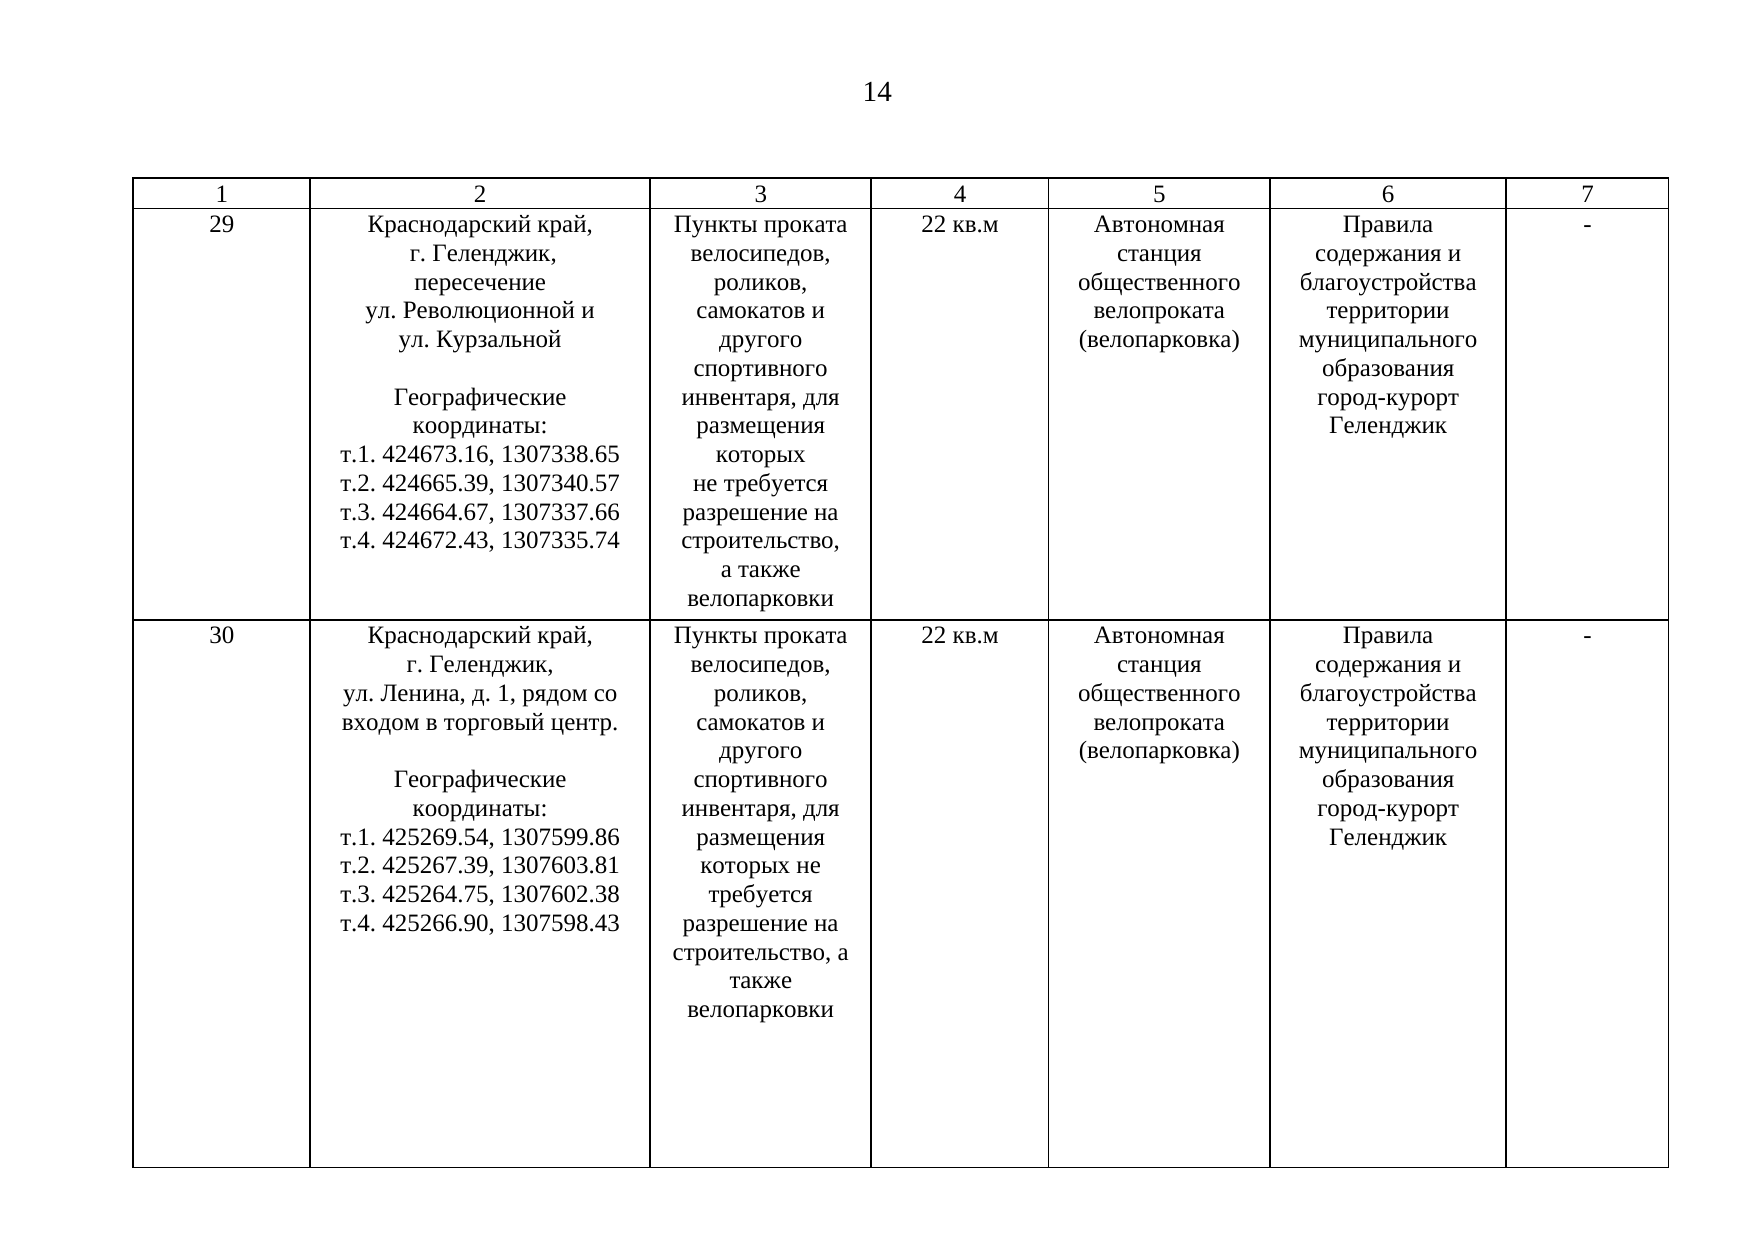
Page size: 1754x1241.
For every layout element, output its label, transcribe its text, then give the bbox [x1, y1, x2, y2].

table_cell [651, 209, 870, 619]
table_header 7 [1507, 179, 1668, 207]
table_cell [1271, 621, 1505, 1167]
table_cell 29 [134, 209, 309, 619]
table_cell 22 кв.м [872, 209, 1048, 619]
table_cell 30 [134, 621, 309, 1167]
table_header 3 [651, 179, 870, 207]
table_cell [651, 621, 870, 1167]
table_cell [1049, 209, 1269, 619]
table_cell - [1507, 621, 1668, 1167]
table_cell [1049, 621, 1269, 1167]
table_header 1 [134, 179, 309, 207]
table_header 2 [311, 179, 649, 207]
table_cell 22 кв.м [872, 621, 1048, 1167]
table_cell Краснодарский край, г. Геленджик, ул. Ленина, д. 1, рядом со входом в торговый центр. Географические координаты: т.1. 425269.54, 1307599.86 т.2. 425267.39, 1307603.81 т.3. 425264.75, 1307602.38 т.4. 425266.90, 1307598.43 [311, 621, 649, 1167]
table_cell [1271, 209, 1505, 619]
table_header 5 [1049, 179, 1269, 207]
table_cell - [1507, 209, 1668, 619]
table_cell Краснодарский край, г. Геленджик, пересечение ул. Революционной и ул. Курзальной Географические координаты: т.1. 424673.16, 1307338.65 т.2. 424665.39, 1307340.57 т.3. 424664.67, 1307337.66 т.4. 424672.43, 1307335.74 [311, 209, 649, 619]
table_header 4 [872, 179, 1048, 207]
table_header 6 [1271, 179, 1505, 207]
